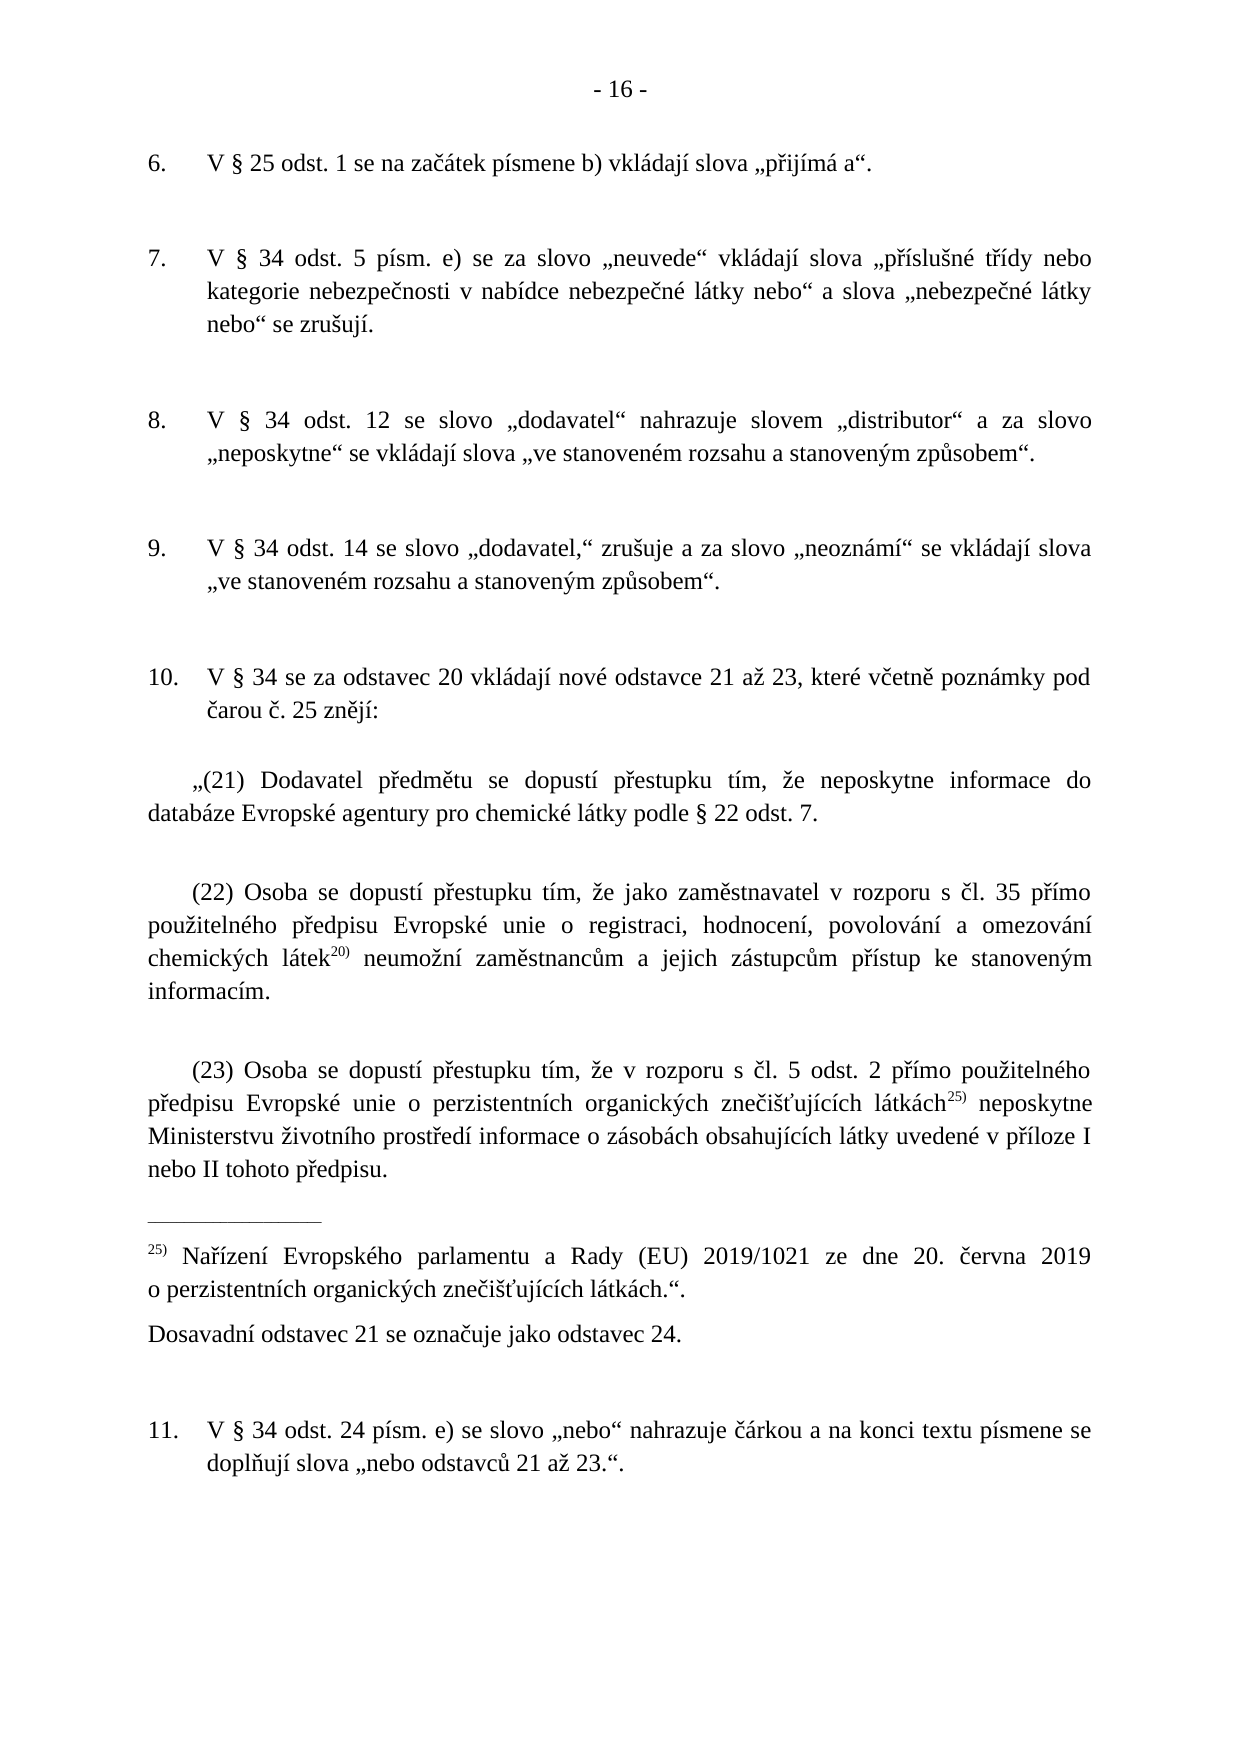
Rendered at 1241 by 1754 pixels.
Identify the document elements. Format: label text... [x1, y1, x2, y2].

text V § 25 odst. 1 se na začátek písmene b) vkládají slova „přijímá a“. [148, 148, 1093, 176]
text (23) Osoba se dopustí přestupku tím, že v rozporu s čl. 5 odst. 2 přímo použitelného předpisu Evropské unie o perzistentních organických znečišťujících látkách25) neposkytne Ministerstvu životního prostředí informace o zásobách obsahujících látky uvedené v příloze I nebo II tohoto předpisu. [148, 1055, 1093, 1183]
text V § 34 odst. 5 písm. e) se za slovo „neuvede“ vkládají slova „příslušné třídy nebo kategorie nebezpečnosti v nabídce nebezpečné látky nebo“ a slova „nebezpečné látky nebo“ se zrušují. [148, 243, 1093, 338]
text (22) Osoba se dopustí přestupku tím, že jako zaměstnavatel v rozporu s čl. 35 přímo použitelného předpisu Evropské unie o registraci, hodnocení, povolování a omezování chemických látek20) neumožní zaměstnancům a jejich zástupcům přístup ke stanoveným informacím. [148, 877, 1093, 1005]
list ________________________ [148, 1208, 1093, 1237]
text V § 34 odst. 12 se slovo „dodavatel“ nahrazuje slovem „distributor“ a za slovo „neposkytne“ se vkládají slova „ve stanoveném rozsahu a stanoveným způsobem“. [148, 405, 1093, 466]
text V § 34 odst. 24 písm. e) se slovo „nebo“ nahrazuje čárkou a na konci textu písmene se doplňují slova „nebo odstavců 21 až 23.“. [148, 1415, 1093, 1477]
list 25) Nařízení Evropského parlamentu a Rady (EU) 2019/1021 ze dne 20. června 2019 o perzistentních organických znečišťujících látkách.“. [148, 1241, 1093, 1303]
text „(21) Dodavatel předmětu se dopustí přestupku tím, že neposkytne informace do databáze Evropské agentury pro chemické látky podle § 22 odst. 7. [148, 765, 1093, 827]
text V § 34 odst. 14 se slovo „dodavatel,“ zrušuje a za slovo „neoznámí“ se vkládají slova „ve stanoveném rozsahu a stanoveným způsobem“. [148, 533, 1093, 595]
list Dosavadní odstavec 21 se označuje jako odstavec 24. [148, 1319, 1093, 1348]
text V § 34 se za odstavec 20 vkládají nové odstavce 21 až 23, které včetně poznámky pod čarou č. 25 znějí: [148, 662, 1093, 723]
